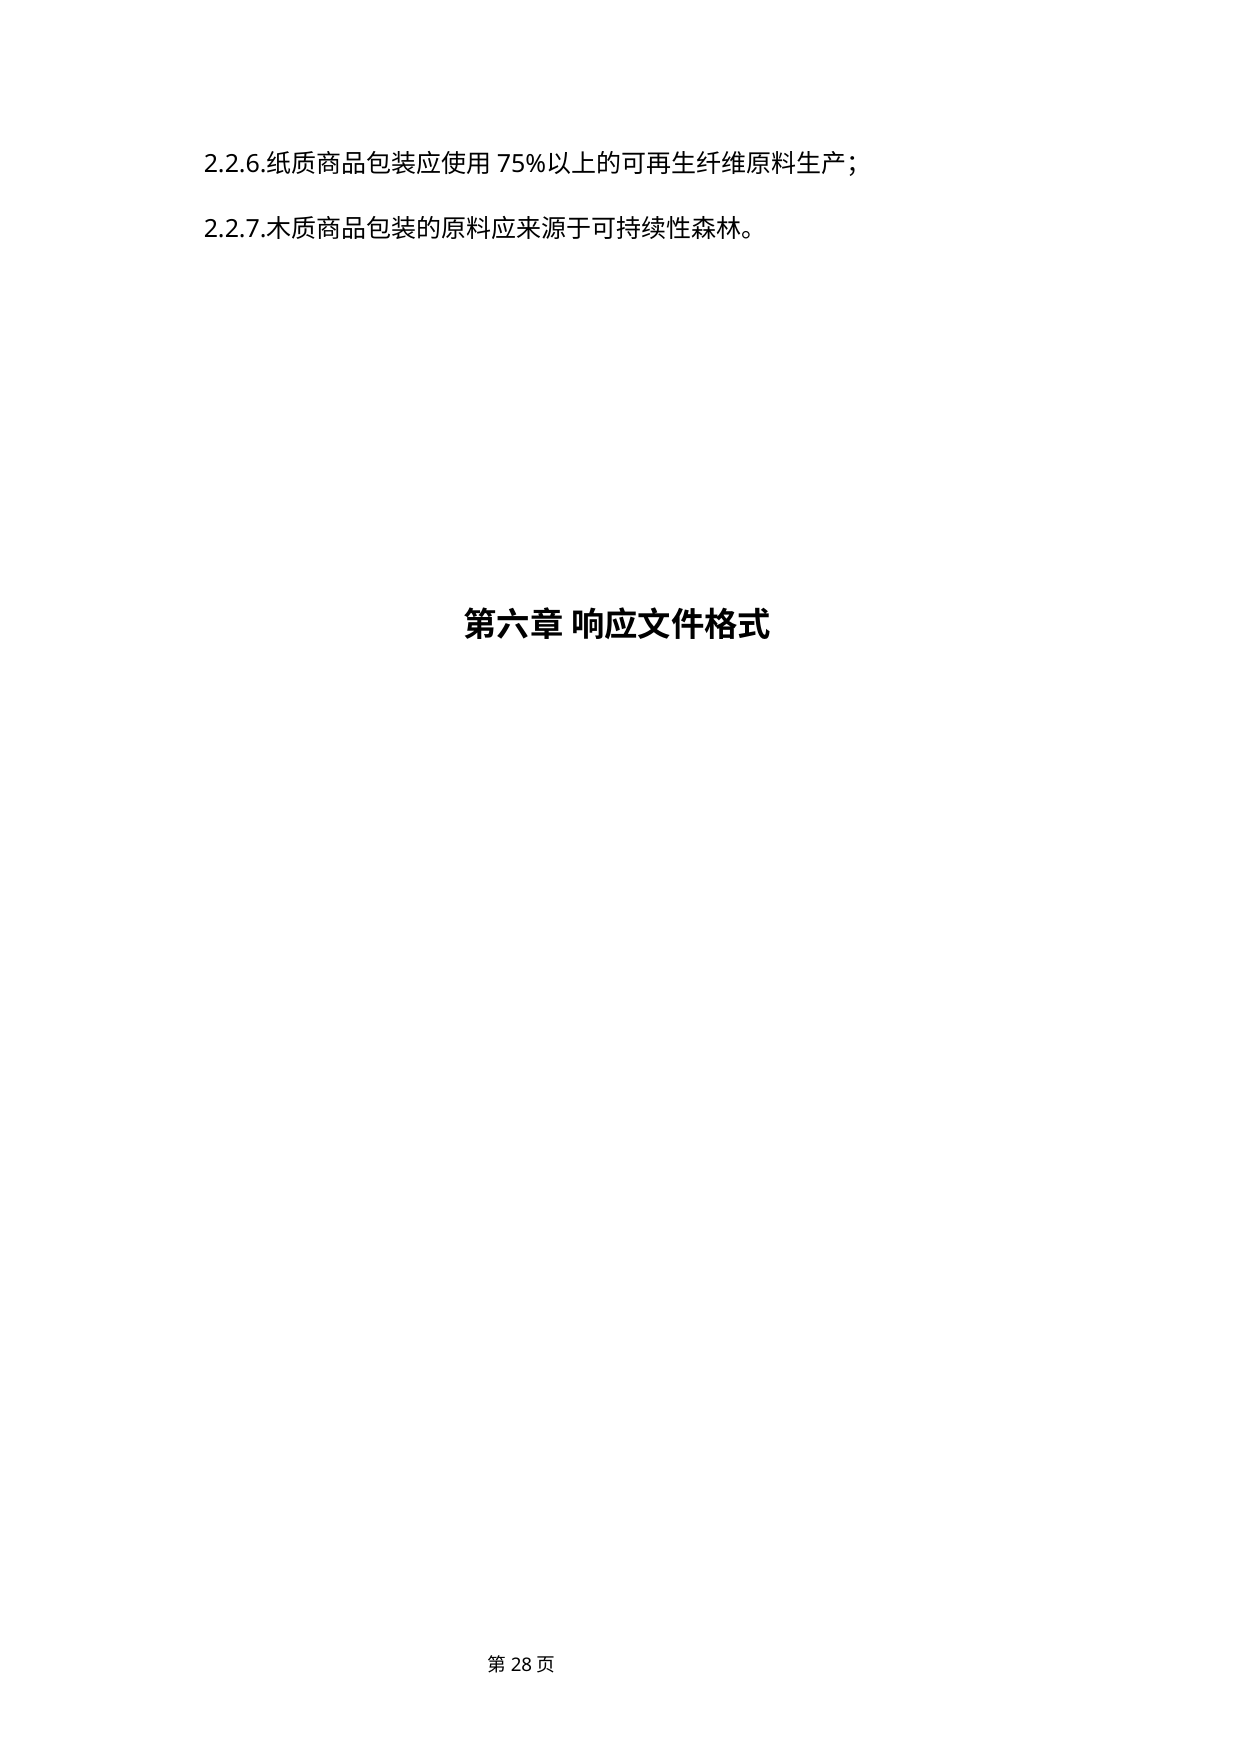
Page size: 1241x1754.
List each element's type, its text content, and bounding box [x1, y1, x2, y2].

text 2.2.7.木质商品包装的原料应来源于可持续性森林。 [153, 194, 1122, 259]
title 第六章 响应文件格式 [153, 590, 1122, 655]
text 2.2.6.纸质商品包装应使用75%以上的可再生纤维原料生产； [153, 129, 1122, 194]
